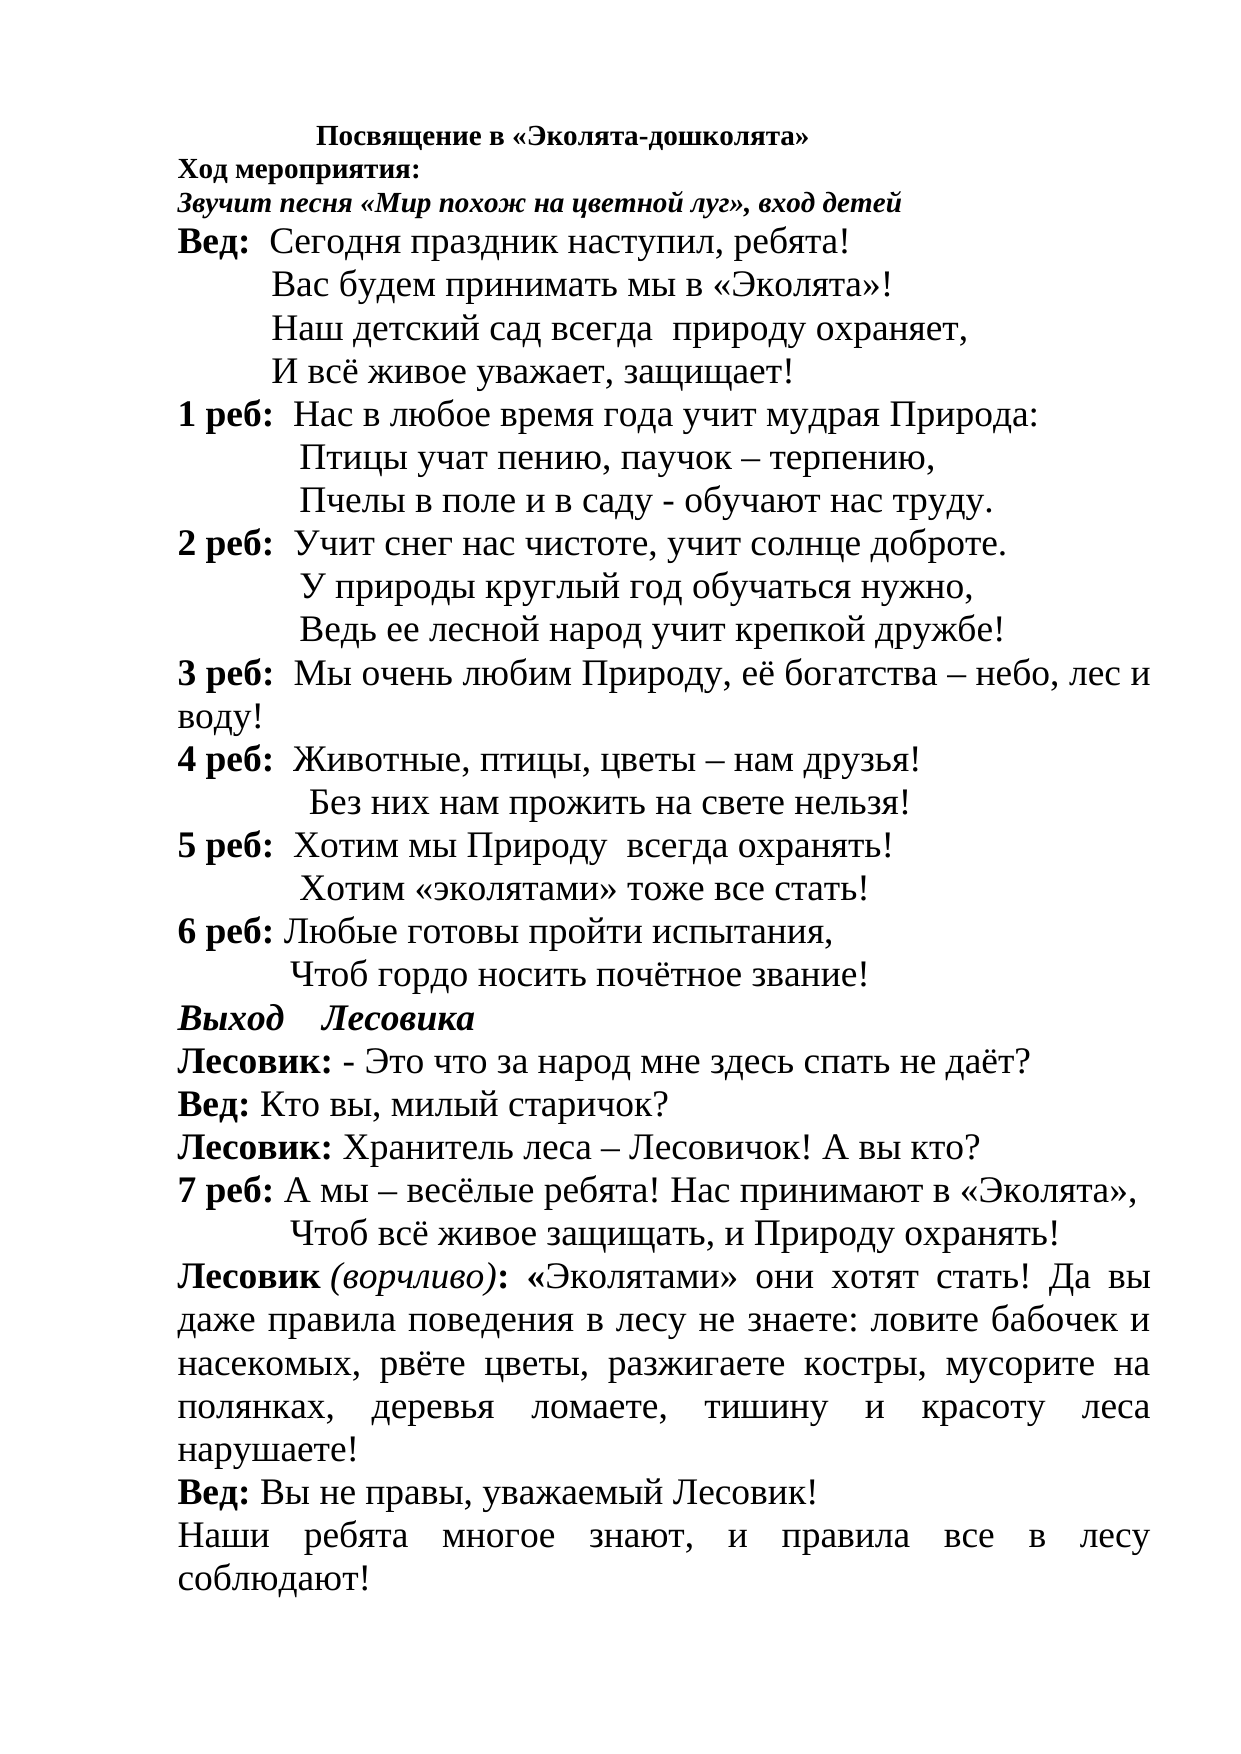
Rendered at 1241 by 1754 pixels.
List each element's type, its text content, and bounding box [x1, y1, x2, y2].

text Выход Лесовика [177, 995, 1152, 1038]
text И всё живое уважает, защищает! [177, 348, 1152, 391]
text Ход мероприятия: [177, 152, 1152, 185]
text Наши ребята многое знают, и правила все в лесу соблюдают! [177, 1512, 1152, 1599]
text 6 реб: Любые готовы пройти испытания, [177, 909, 1152, 952]
text Вед: Вы не правы, уважаемый Лесовик! [177, 1469, 1152, 1512]
text Лесовик (ворчливо): «Эколятами» они хотят стать! Да вы даже правила поведения в лесу не знаете: ловите бабочек и насекомых, рвёте цветы, разжигаете костры, мусорите на полянках, деревья ломаете, тишину и красоту леса нарушаете! [177, 1254, 1152, 1469]
text Вед: Кто вы, милый старичок? [177, 1081, 1152, 1124]
text Ведь ее лесной народ учит крепкой дружбе! [177, 607, 1152, 650]
text Вас будем принимать мы в «Эколята»! [177, 262, 1152, 305]
text Чтоб всё живое защищать, и Природу охранять! [177, 1211, 1152, 1254]
text Лесовик: - Это что за народ мне здесь спать не даёт? [177, 1038, 1152, 1081]
text У природы круглый год обучаться нужно, [177, 564, 1152, 607]
text Птицы учат пению, паучок – терпению, [177, 434, 1152, 477]
text Пчелы в поле и в саду - обучают нас труду. [177, 477, 1152, 521]
text 7 реб: А мы – весёлые ребята! Нас принимают в «Эколята», [177, 1167, 1152, 1211]
text Лесовик: Хранитель леса – Лесовичок! А вы кто? [177, 1124, 1152, 1167]
text Хотим «эколятами» тоже все стать! [177, 866, 1152, 909]
text 2 реб: Учит снег нас чистоте, учит солнце доброте. [177, 521, 1152, 564]
text Чтоб гордо носить почётное звание! [177, 952, 1152, 995]
text Вед: Сегодня праздник наступил, ребята! [177, 219, 1152, 262]
text 4 реб: Животные, птицы, цветы – нам друзья! [177, 736, 1152, 779]
text 1 реб: Нас в любое время года учит мудрая Природа: [177, 391, 1152, 434]
text Посвящение в «Эколята-дошколята» [177, 118, 1152, 152]
text Наш детский сад всегда природу охраняет, [177, 305, 1152, 348]
text Звучит песня «Мир похож на цветной луг», вход детей [177, 185, 1152, 219]
text 5 реб: Хотим мы Природу всегда охранять! [177, 822, 1152, 866]
text Без них нам прожить на свете нельзя! [177, 779, 1152, 822]
text 3 реб: Мы очень любим Природу, её богатства – небо, лес и воду! [177, 650, 1152, 736]
